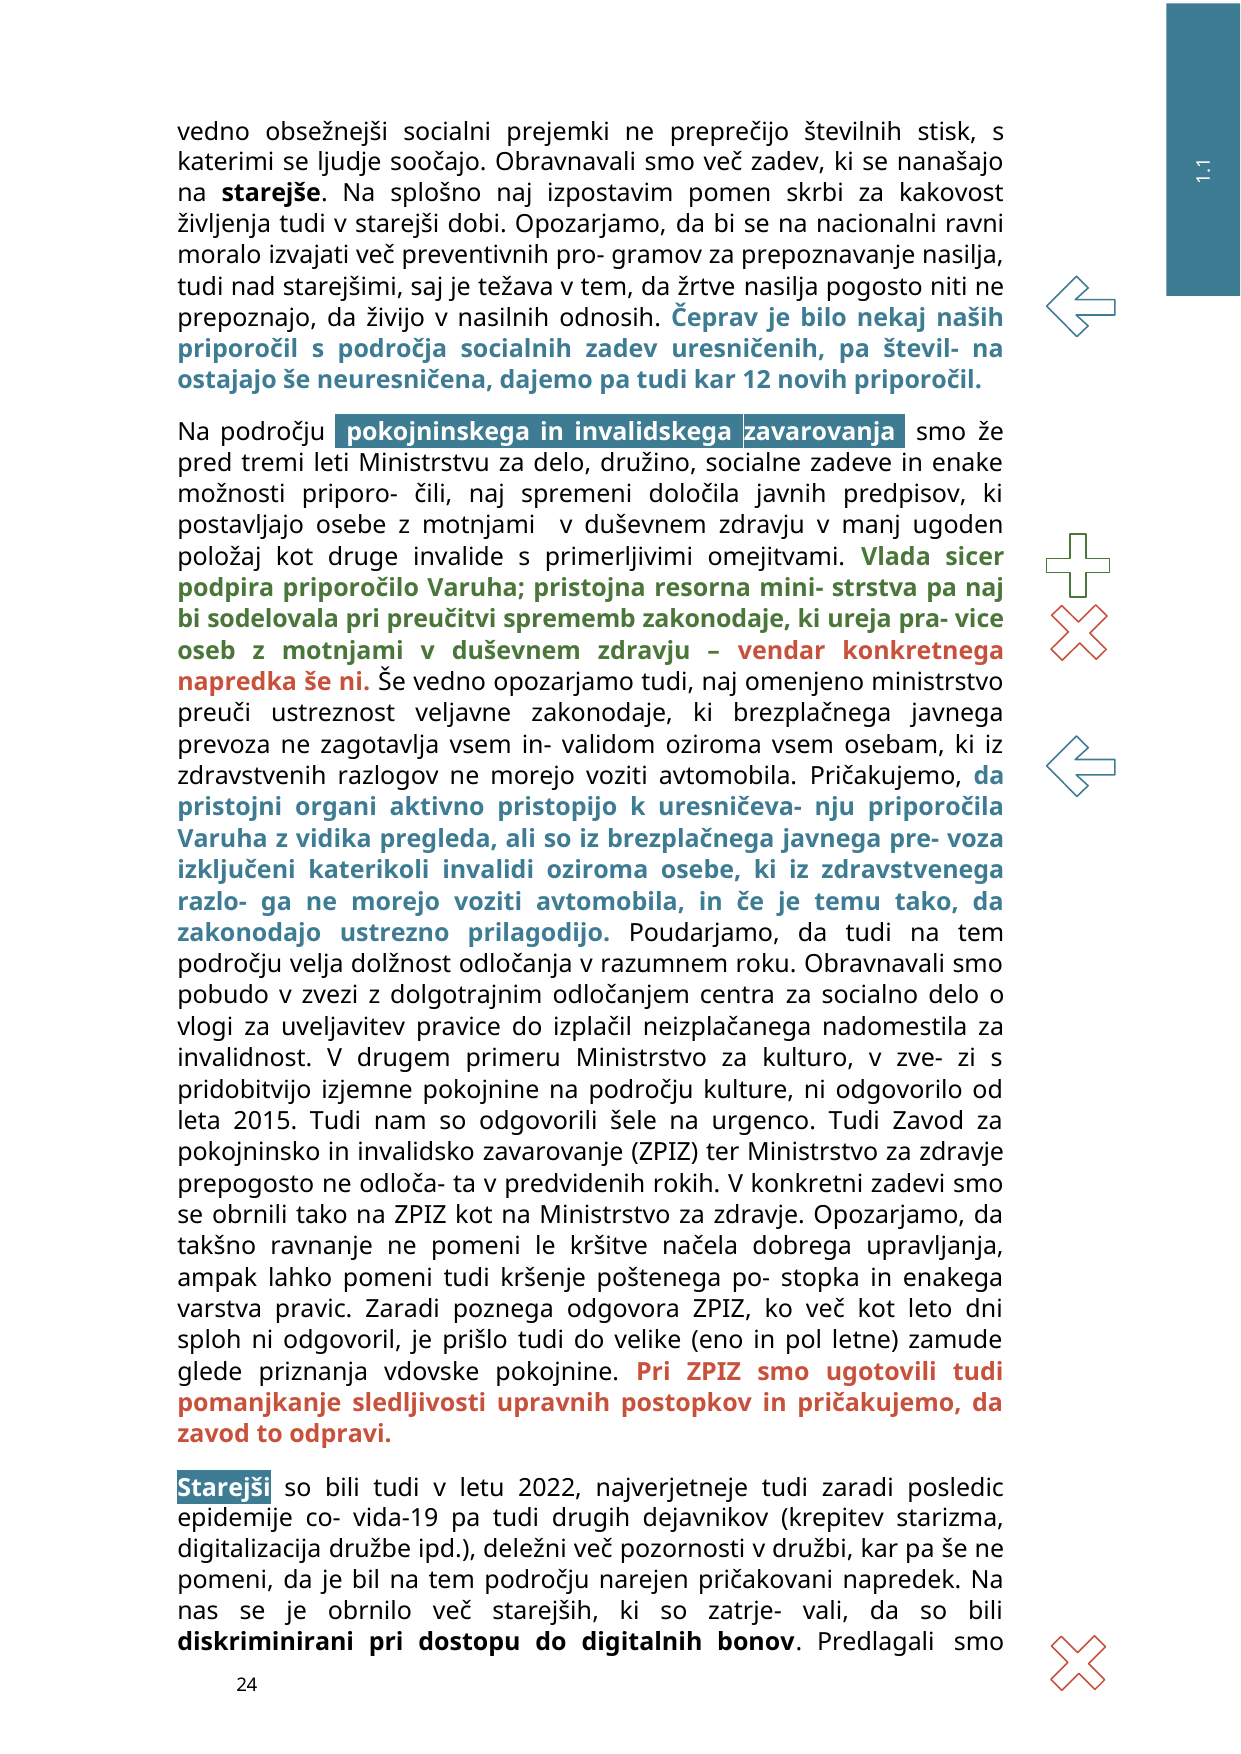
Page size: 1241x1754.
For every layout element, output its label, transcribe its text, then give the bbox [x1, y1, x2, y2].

text vedno obsežnejši socialni prejemki ne preprečijo številnih stisk, s katerimi se ljudje soočajo. Obravnavali smo več zadev, ki se nanašajo na starejše. Na splošno naj izpostavim pomen skrbi za kakovost življenja tudi v starejši dobi. Opozarjamo, da bi se na nacionalni ravni moralo izvajati več preventivnih pro- gramov za prepoznavanje nasilja, tudi nad starejšimi, saj je težava v tem, da žrtve nasilja pogosto niti ne prepoznajo, da živijo v nasilnih odnosih. Čeprav je bilo nekaj naših priporočil s področja socialnih zadev uresničenih, pa števil- na ostajajo še neuresničena, dajemo pa tudi kar 12 novih priporočil. [177, 116, 1004, 395]
text Na področju pokojninskega in invalidskega zavarovanja smo že pred tremi leti Ministrstvu za delo, družino, socialne zadeve in enake možnosti priporo- čili, naj spremeni določila javnih predpisov, ki postavljajo osebe z motnjami v duševnem zdravju v manj ugoden položaj kot druge invalide s primerljivimi omejitvami. Vlada sicer podpira priporočilo Varuha; pristojna resorna mini- strstva pa naj bi sodelovala pri preučitvi sprememb zakonodaje, ki ureja pra- vice oseb z motnjami v duševnem zdravju – vendar konkretnega napredka še ni. Še vedno opozarjamo tudi, naj omenjeno ministrstvo preuči ustreznost veljavne zakonodaje, ki brezplačnega javnega prevoza ne zagotavlja vsem in- validom oziroma vsem osebam, ki iz zdravstvenih razlogov ne morejo voziti avtomobila. Pričakujemo, da pristojni organi aktivno pristopijo k uresničeva- nju priporočila Varuha z vidika pregleda, ali so iz brezplačnega javnega pre- voza izključeni katerikoli invalidi oziroma osebe, ki iz zdravstvenega razlo- ga ne morejo voziti avtomobila, in če je temu tako, da zakonodajo ustrezno prilagodijo. Poudarjamo, da tudi na tem področju velja dolžnost odločanja v razumnem roku. Obravnavali smo pobudo v zvezi z dolgotrajnim odločanjem centra za socialno delo o vlogi za uveljavitev pravice do izplačil neizplačanega nadomestila za invalidnost. V drugem primeru Ministrstvo za kulturo, v zve- zi s pridobitvijo izjemne pokojnine na področju kulture, ni odgovorilo od leta 2015. Tudi nam so odgovorili šele na urgenco. Tudi Zavod za pokojninsko in invalidsko zavarovanje (ZPIZ) ter Ministrstvo za zdravje prepogosto ne odloča- ta v predvidenih rokih. V konkretni zadevi smo se obrnili tako na ZPIZ kot na Ministrstvo za zdravje. Opozarjamo, da takšno ravnanje ne pomeni le kršitve načela dobrega upravljanja, ampak lahko pomeni tudi kršenje poštenega po- stopka in enakega varstva pravic. Zaradi poznega odgovora ZPIZ, ko več kot leto dni sploh ni odgovoril, je prišlo tudi do velike (eno in pol letne) zamude glede priznanja vdovske pokojnine. Pri ZPIZ smo ugotovili tudi pomanjkanje sledljivosti upravnih postopkov in pričakujemo, da zavod to odpravi. [177, 416, 1004, 1450]
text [177, 1472, 1004, 1658]
